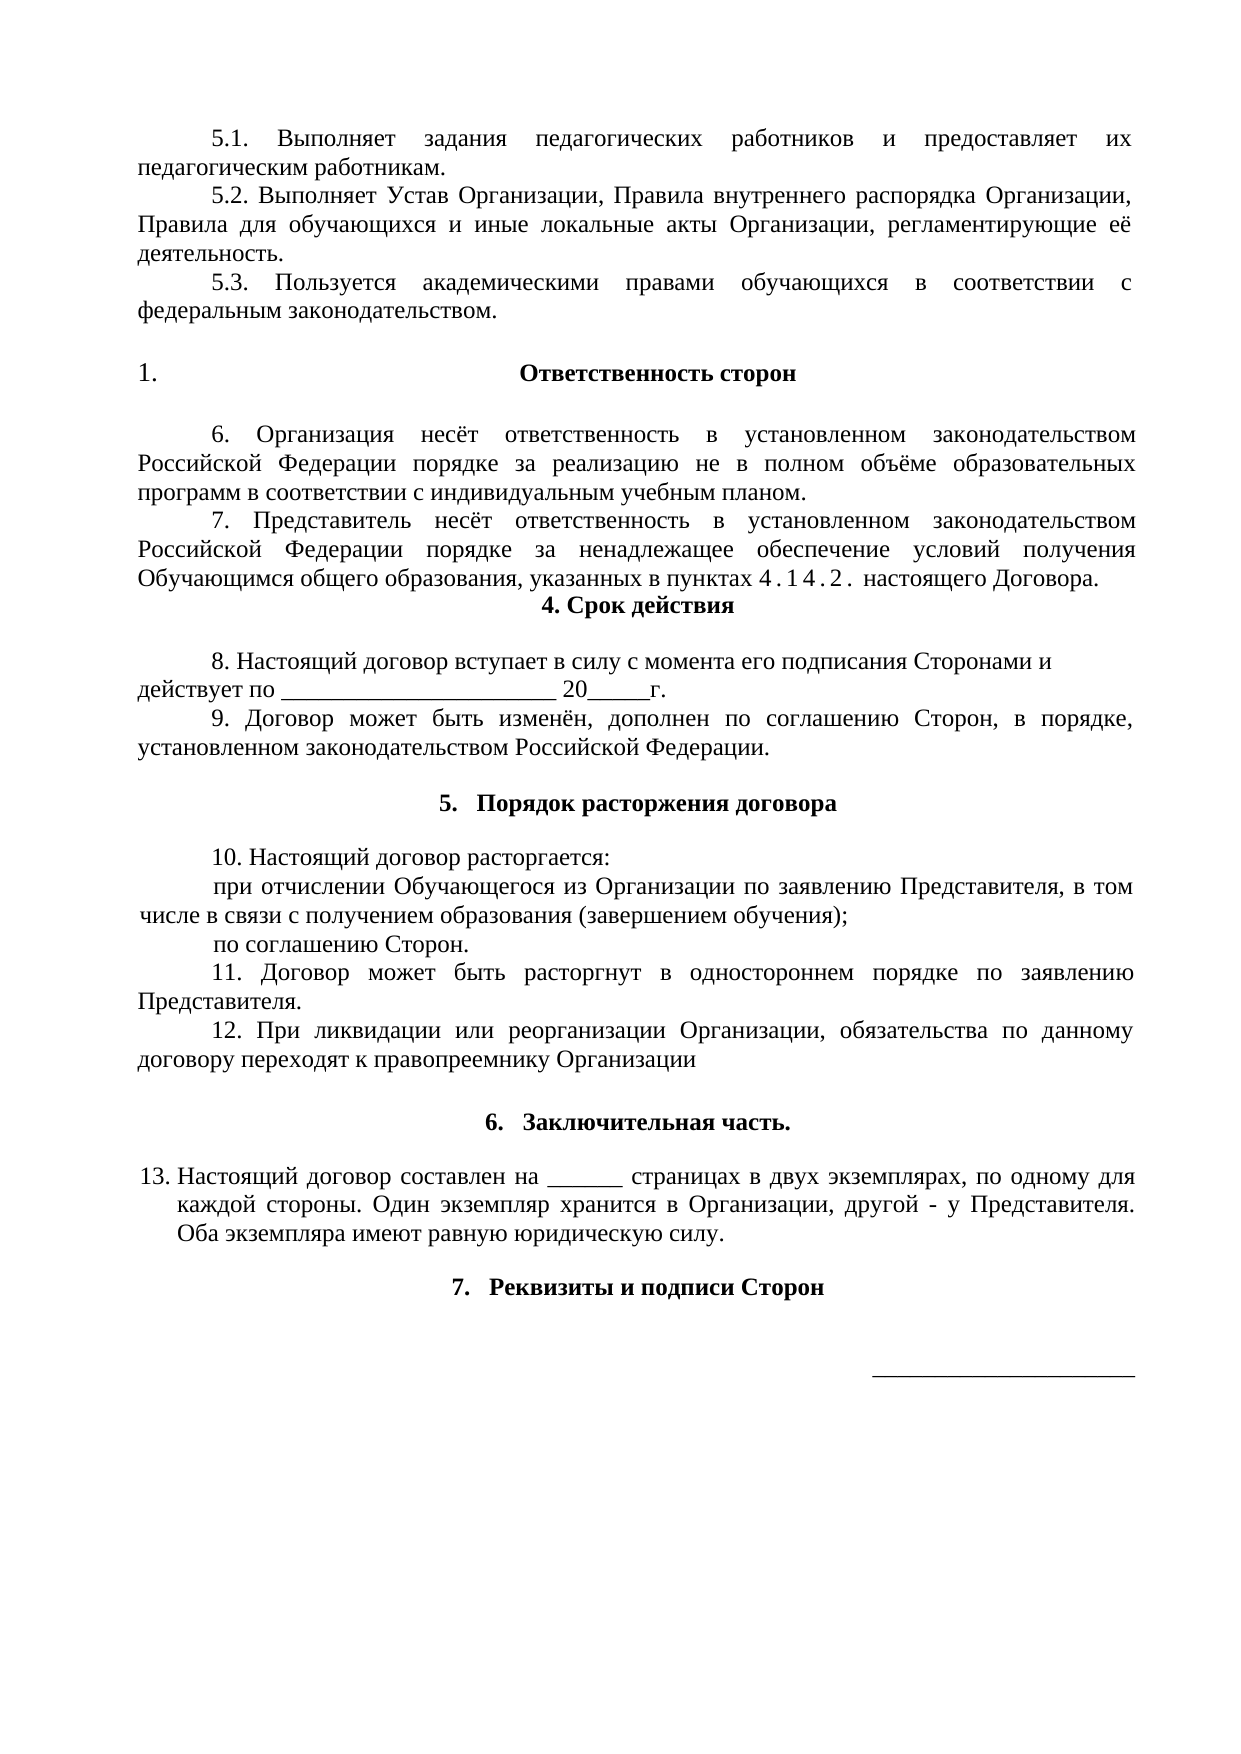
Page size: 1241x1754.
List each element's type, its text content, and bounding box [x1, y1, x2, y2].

text 5.1. Выполняет задания педагогических работников и предоставляет их педагогическим работникам. [137, 123, 1132, 180]
text 8. Настоящий договор вступает в силу с момента его подписания Сторонами и действует по ______________________ 20_____г. [137, 646, 1137, 703]
list Ответственность сторон [137, 362, 1137, 387]
list Заключительная часть. [139, 1108, 1137, 1136]
text 9. Договор может быть изменён, дополнен по соглашению Сторон, в порядке, установленном законодательством Российской Федерации. [137, 703, 1134, 761]
text 6. Организация несёт ответственность в установленном законодательством Российской Федерации порядке за реализацию не в полном объёме образовательных программ в соответствии с индивидуальным учебным планом. [137, 419, 1137, 506]
text 4. Срок действия [139, 592, 1137, 619]
list Порядок расторжения договора [139, 789, 1137, 817]
text 11. Договор может быть расторгнут в одностороннем порядке по заявлению Представителя. [137, 957, 1134, 1015]
text _____________________ [137, 1353, 1134, 1380]
list Реквизиты и подписи Сторон [139, 1276, 1137, 1301]
text 12. При ликвидации или реорганизации Организации, обязательства по данному договору переходят к правопреемнику Организации [137, 1015, 1134, 1072]
text 7. Представитель несёт ответственность в установленном законодательством Российской Федерации порядке за ненадлежащее обеспечение условий получения Обучающимся общего образования, указанных в пунктах 4.14.2. настоящего Договора. [137, 506, 1137, 592]
text 5.2. Выполняет Устав Организации, Правила внутреннего распорядка Организации, Правила для обучающихся и иные локальные акты Организации, регламентирующие её деятельность. [137, 180, 1132, 267]
text по соглашению Сторон. [139, 929, 1137, 957]
text 5.3. Пользуется академическими правами обучающихся в соответствии с федеральным законодательством. [137, 267, 1132, 324]
text при отчислении Обучающегося из Организации по заявлению Представителя, в том числе в связи с получением образования (завершением обучения); [139, 871, 1134, 929]
text 10. Настоящий договор расторгается: [137, 842, 1137, 871]
list Настоящий договор составлен на ______ страницах в двух экземплярах, по одному для каждой стороны. Один экземпляр хранится в Организации, другой - у Представителя. Оба экземпляра имеют равную юридическую силу. [139, 1161, 1137, 1247]
